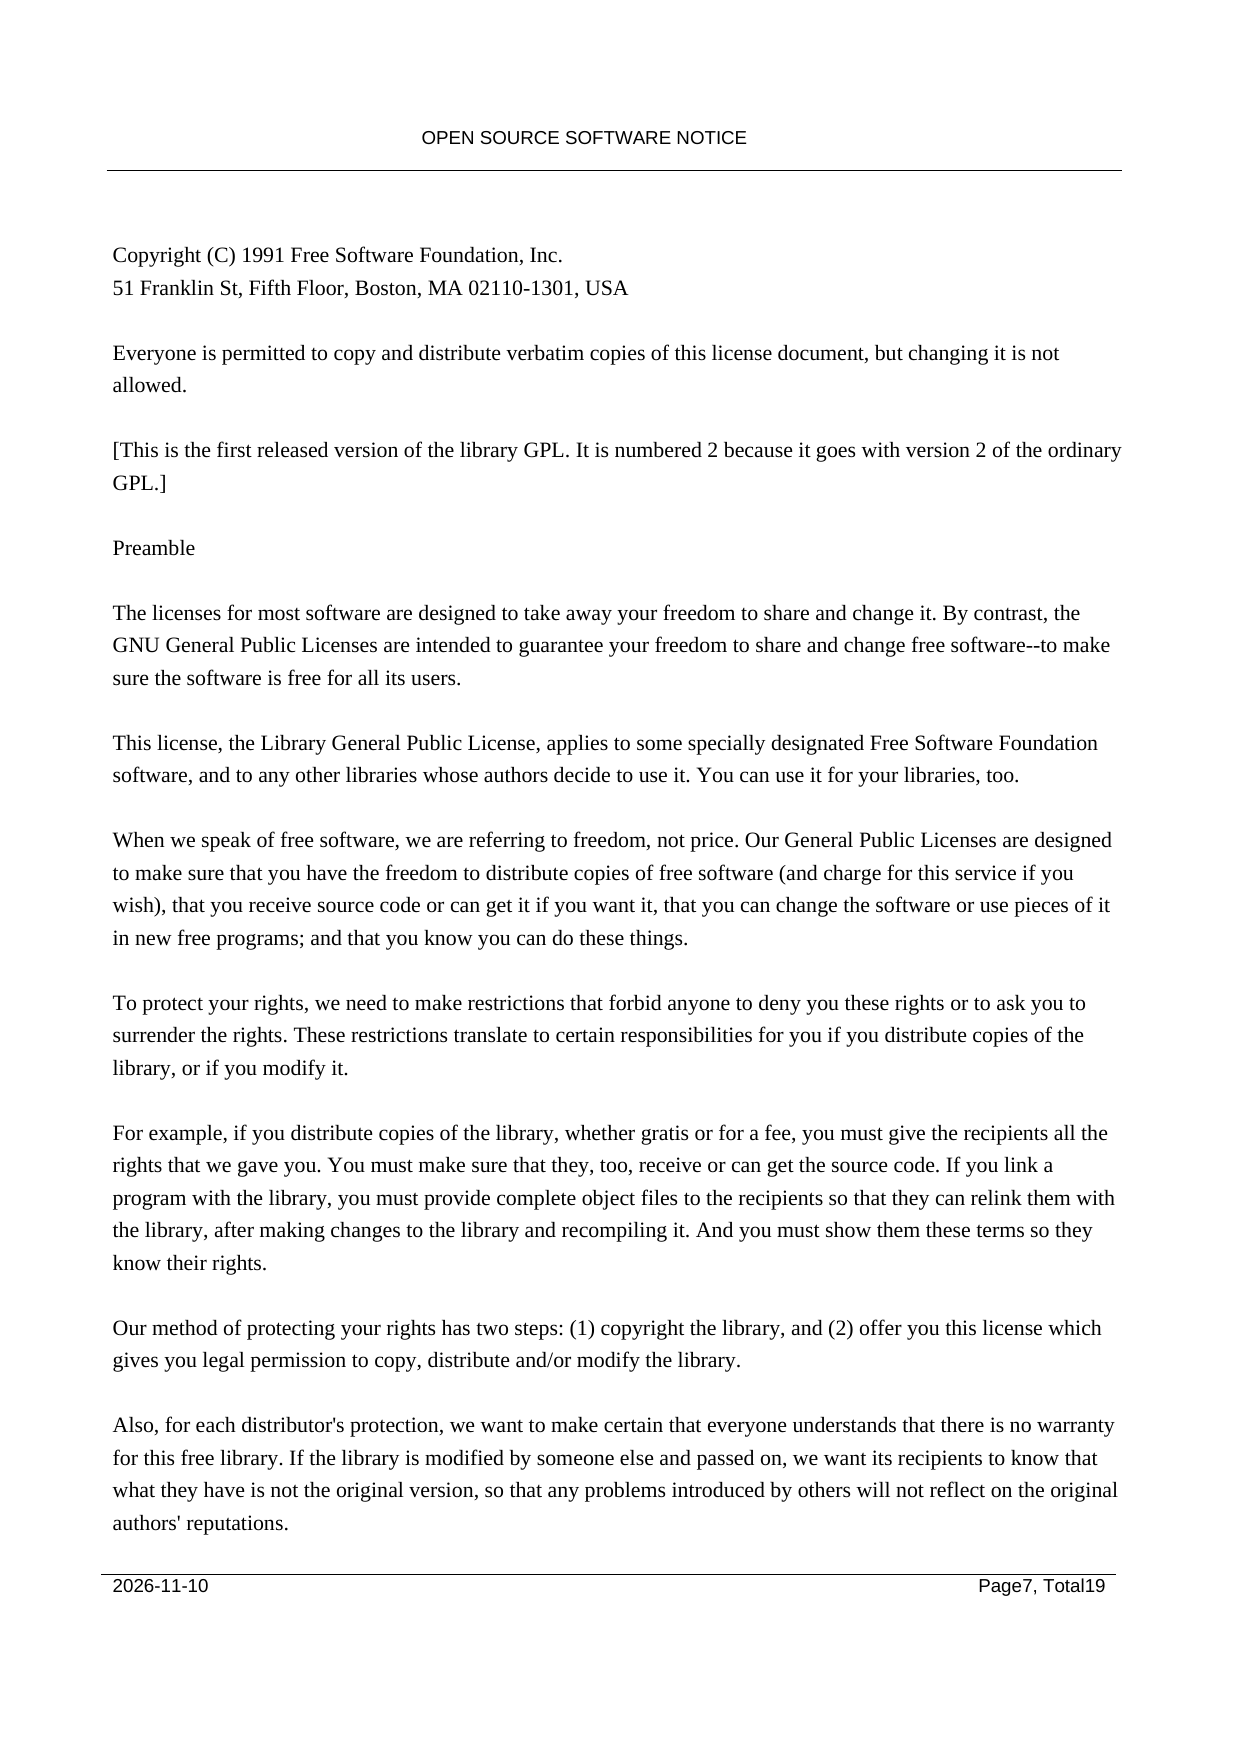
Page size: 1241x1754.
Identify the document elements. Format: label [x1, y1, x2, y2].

text [112, 206, 1128, 1539]
